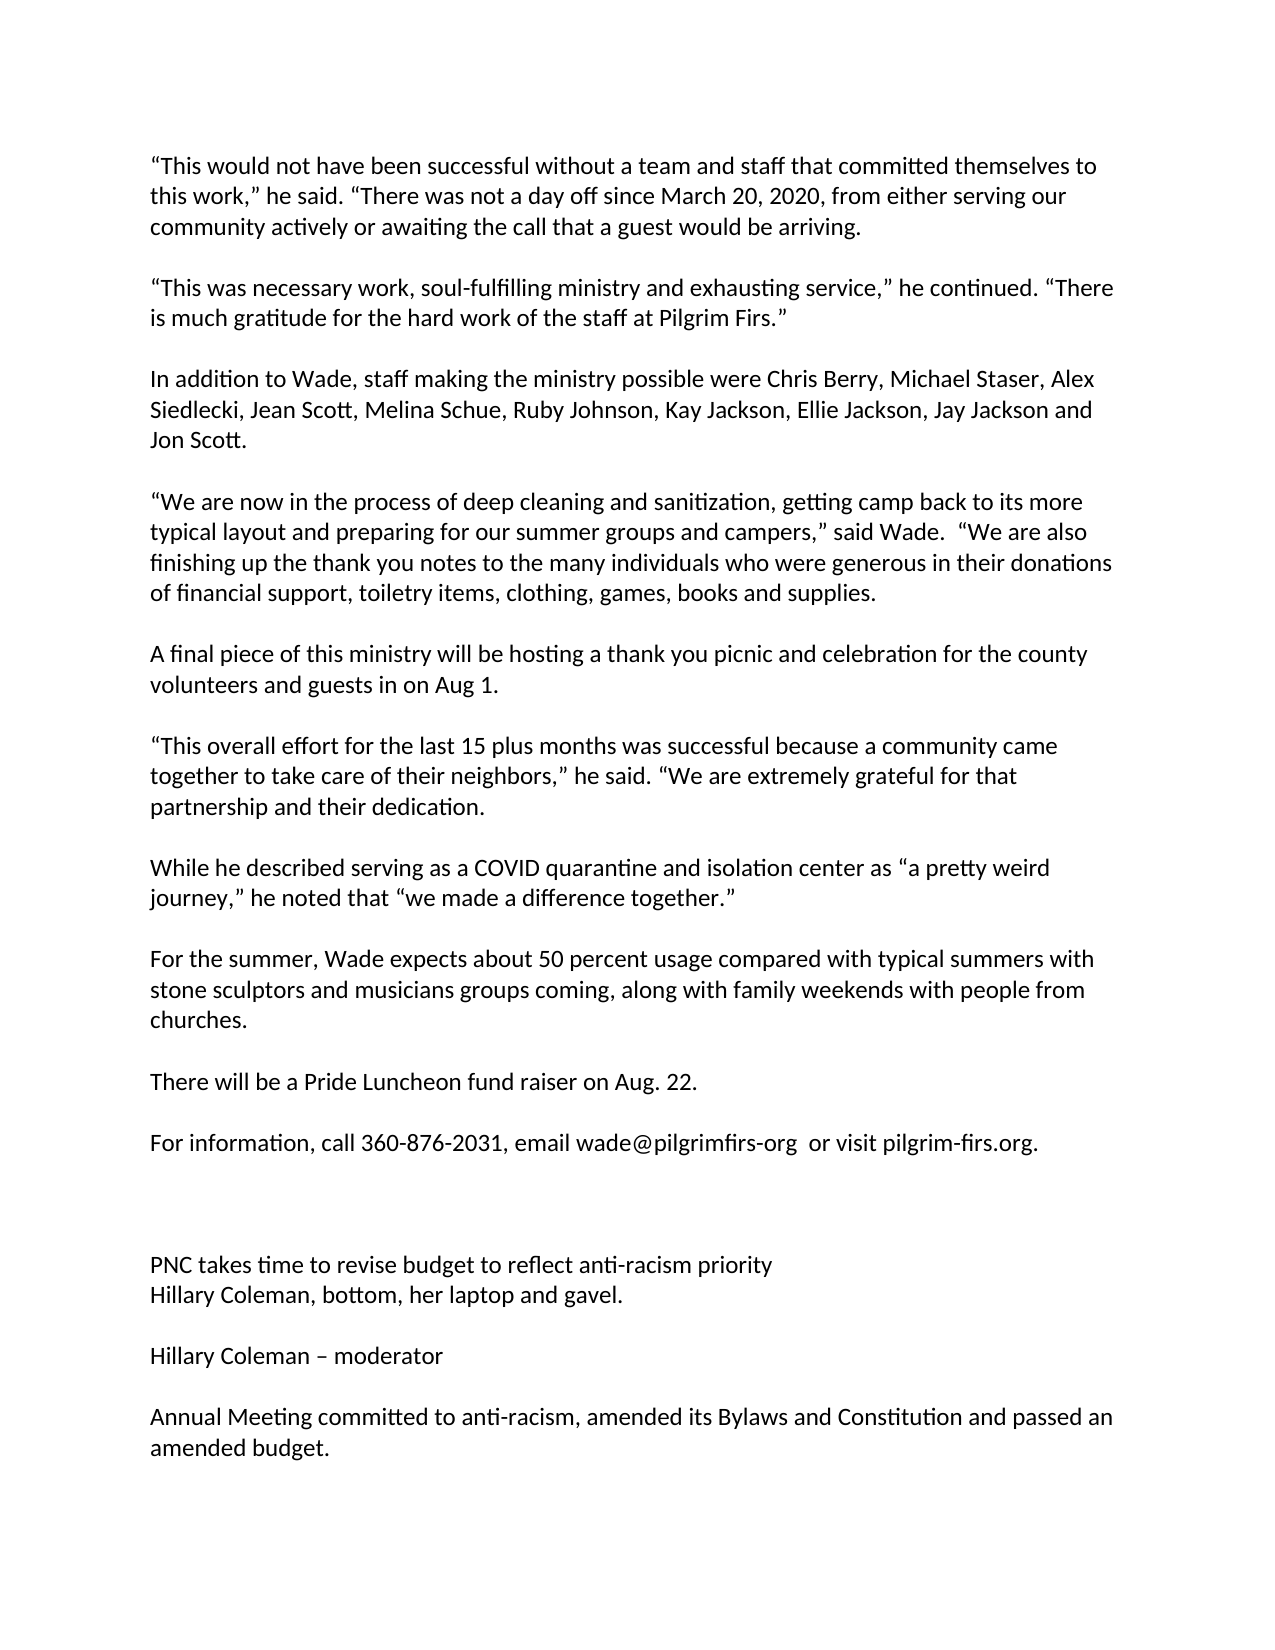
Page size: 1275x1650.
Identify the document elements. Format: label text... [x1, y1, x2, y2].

text “We are now in the process of deep cleaning and sanitization, getting camp back to its more typical layout and preparing for our summer groups and campers,” said Wade. “We are also finishing up the thank you notes to the many individuals who were generous in their donations of financial support, toiletry items, clothing, games, books and supplies. [150, 486, 1125, 608]
text PNC takes time to revise budget to reflect anti-racism priority [150, 1249, 1125, 1279]
text “This would not have been successful without a team and staff that committed themselves to this work,” he said. “There was not a day off since March 20, 2020, from either serving our community actively or awaiting the call that a guest would be arriving. [150, 150, 1125, 242]
text “This was necessary work, soul-fulfilling ministry and exhausting service,” he continued. “There is much gratitude for the hard work of the staff at Pilgrim Firs.” [150, 272, 1125, 333]
text Annual Meeting committed to anti-racism, amended its Bylaws and Constitution and passed an amended budget. [150, 1401, 1125, 1462]
text “This overall effort for the last 15 plus months was successful because a community came together to take care of their neighbors,” he said. “We are extremely grateful for that partnership and their dedication. [150, 730, 1125, 821]
text Hillary Coleman – moderator [150, 1340, 1125, 1371]
text For the summer, Wade expects about 50 percent usage compared with typical summers with stone sculptors and musicians groups coming, along with family weekends with people from churches. [150, 943, 1125, 1035]
text In addition to Wade, staff making the ministry possible were Chris Berry, Michael Staser, Alex Siedlecki, Jean Scott, Melina Schue, Ruby Johnson, Kay Jackson, Ellie Jackson, Jay Jackson and Jon Scott. [150, 364, 1125, 455]
text Hillary Coleman, bottom, her laptop and gavel. [150, 1279, 1125, 1310]
text While he described serving as a COVID quarantine and isolation center as “a pretty weird journey,” he noted that “we made a difference together.” [150, 852, 1125, 913]
text A final piece of this ministry will be hosting a thank you picnic and celebration for the county volunteers and guests in on Aug 1. [150, 638, 1125, 699]
text There will be a Pride Luncheon fund raiser on Aug. 22. [150, 1066, 1125, 1096]
text For information, call 360-876-2031, email wade@pilgrimfirs-org or visit pilgrim-firs.org. [150, 1127, 1125, 1157]
